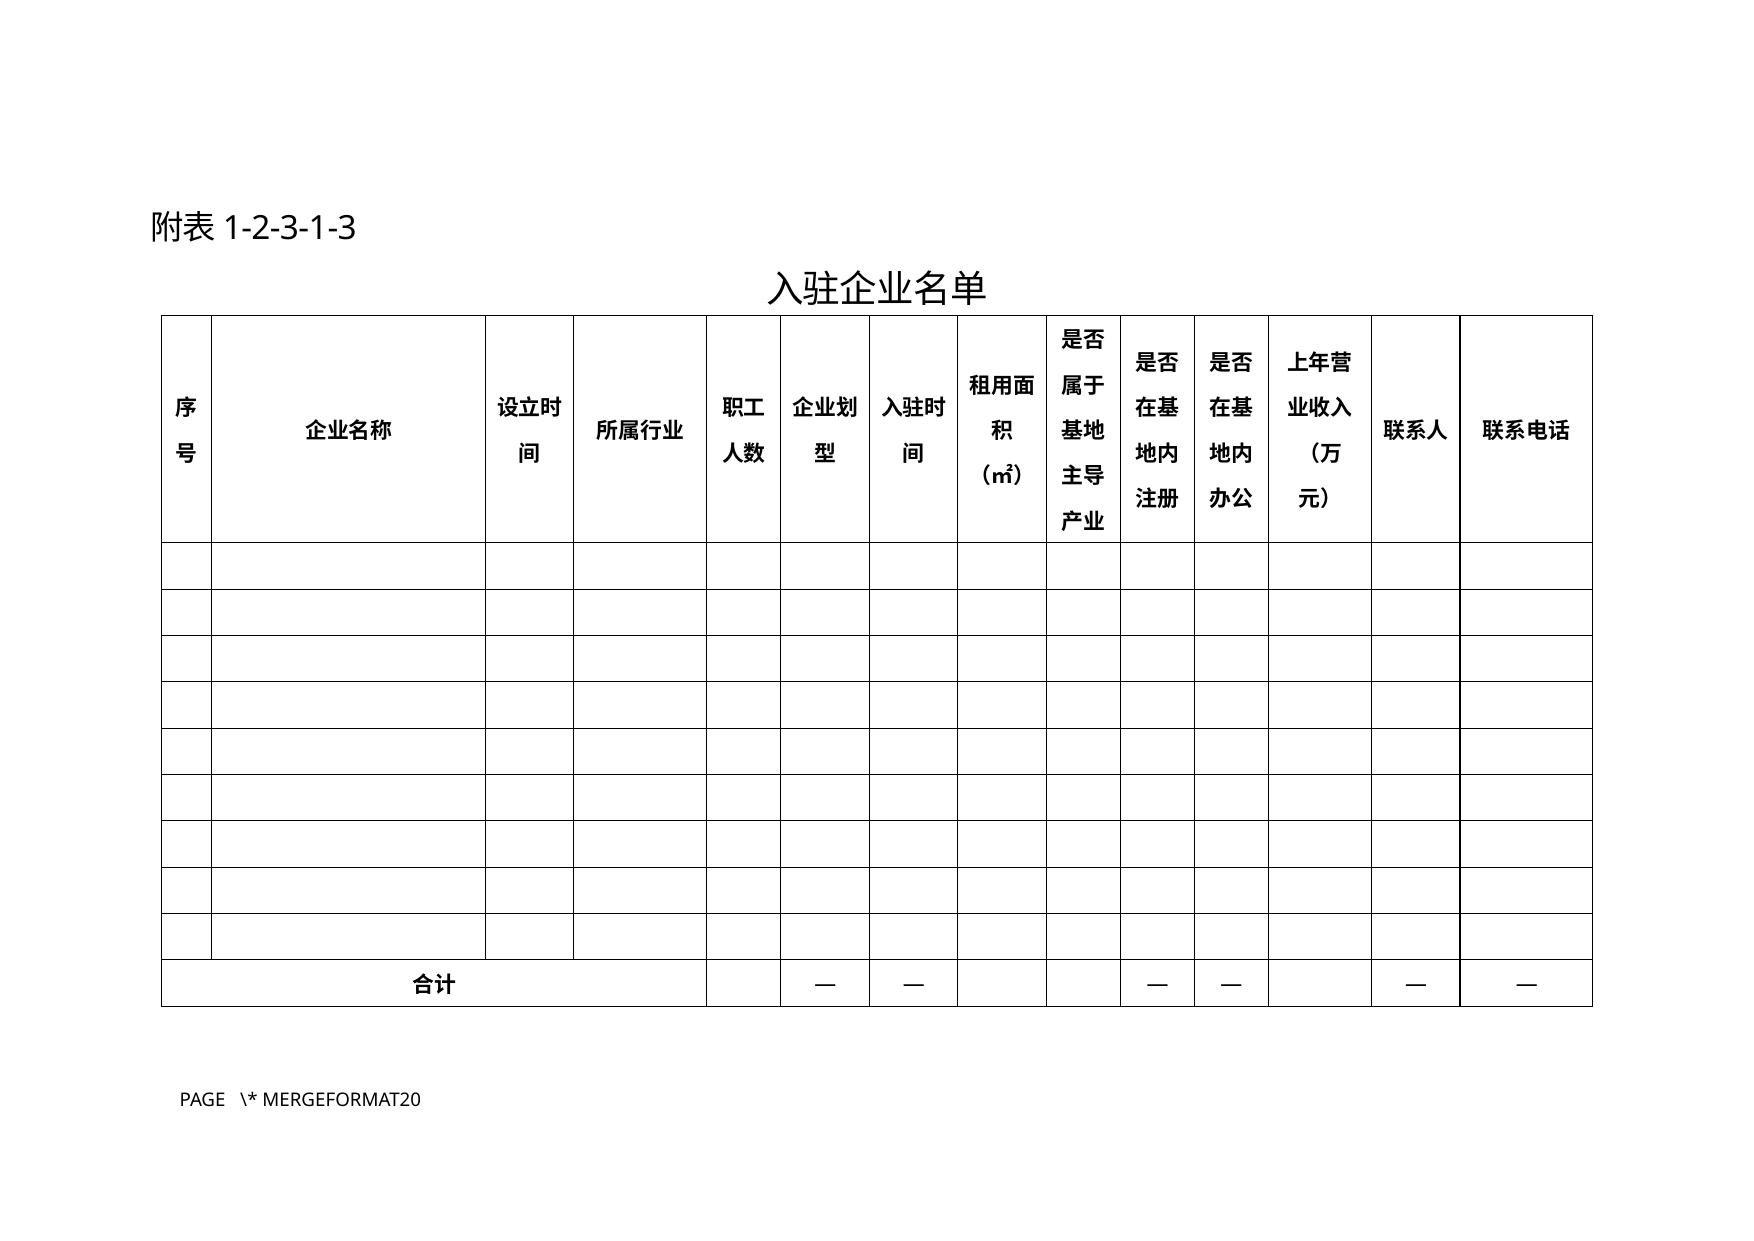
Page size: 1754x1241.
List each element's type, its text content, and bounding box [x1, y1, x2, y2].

table_cell [162, 821, 211, 867]
table_cell [1195, 590, 1268, 635]
table_cell [1195, 914, 1268, 959]
table_header 上年营业收入（万元） [1269, 316, 1371, 542]
table_cell [486, 729, 573, 774]
table_cell [1047, 543, 1120, 588]
table_cell [212, 775, 485, 820]
table_cell [212, 729, 485, 774]
table_cell [707, 775, 780, 820]
table_cell [574, 590, 706, 635]
table_cell [1121, 868, 1194, 913]
table_cell [1461, 682, 1592, 728]
table_cell [574, 914, 706, 959]
table_cell [1372, 682, 1459, 728]
table_cell [707, 868, 780, 913]
table_cell [1121, 636, 1194, 681]
table_cell [1372, 868, 1459, 913]
table_cell [1047, 914, 1120, 959]
table_cell [1269, 543, 1371, 588]
table_cell [707, 636, 780, 681]
table_header 租用面积（㎡） [958, 316, 1046, 542]
table_cell [958, 729, 1046, 774]
table_cell [1372, 914, 1459, 959]
table_cell [958, 960, 1046, 1006]
table_cell [1461, 821, 1592, 867]
table_cell — [781, 960, 869, 1006]
table_cell [1047, 821, 1120, 867]
table_header 职工人数 [707, 316, 780, 542]
table_header 入驻时间 [870, 316, 957, 542]
table_cell [574, 729, 706, 774]
table_cell [870, 636, 957, 681]
table_cell [870, 775, 957, 820]
table_cell [574, 821, 706, 867]
table_cell [486, 682, 573, 728]
table_cell [1269, 914, 1371, 959]
table_cell [958, 775, 1046, 820]
table_cell [1461, 775, 1592, 820]
table_cell [162, 682, 211, 728]
table_cell [1121, 775, 1194, 820]
table_cell [1121, 682, 1194, 728]
table_cell [212, 821, 485, 867]
table_cell [958, 914, 1046, 959]
table_cell [1047, 868, 1120, 913]
table_cell [486, 821, 573, 867]
table_cell [1047, 729, 1120, 774]
table_cell [1047, 590, 1120, 635]
table_cell [162, 914, 211, 959]
table_cell — [1121, 960, 1194, 1006]
table_cell — [1195, 960, 1268, 1006]
table_cell [486, 543, 573, 588]
table_cell [1269, 775, 1371, 820]
table_cell [1372, 729, 1459, 774]
table_cell [958, 543, 1046, 588]
table_cell [162, 775, 211, 820]
table_cell [1195, 868, 1268, 913]
table_cell [574, 868, 706, 913]
text 入驻企业名单 [150, 252, 1604, 314]
table_cell [870, 729, 957, 774]
table_cell [1269, 821, 1371, 867]
table_cell [212, 682, 485, 728]
table_cell [162, 590, 211, 635]
table_cell [1372, 821, 1459, 867]
table_cell [162, 636, 211, 681]
table_cell [212, 868, 485, 913]
table_cell [707, 590, 780, 635]
table_cell [1269, 590, 1371, 635]
text 附表1-2-3-1-3 [150, 189, 1604, 252]
table_cell [486, 636, 573, 681]
table_cell [486, 868, 573, 913]
table_header 序号 [162, 316, 211, 542]
table_cell [707, 682, 780, 728]
table_cell [162, 868, 211, 913]
table_cell [162, 543, 211, 588]
table_cell [781, 590, 869, 635]
table_cell [1047, 636, 1120, 681]
table_cell [1195, 729, 1268, 774]
table_header 是否属于基地主导产业 [1047, 316, 1120, 542]
table_cell [781, 636, 869, 681]
table_cell [958, 682, 1046, 728]
table_cell [1461, 729, 1592, 774]
table_cell [1195, 543, 1268, 588]
table_cell [707, 543, 780, 588]
table_cell [1047, 960, 1120, 1006]
table_cell [1461, 914, 1592, 959]
table_cell [1121, 729, 1194, 774]
table_cell [162, 729, 211, 774]
table_cell [870, 914, 957, 959]
table_cell [958, 590, 1046, 635]
table_cell [870, 868, 957, 913]
table_cell [1372, 636, 1459, 681]
table_cell [958, 868, 1046, 913]
table_cell [1195, 775, 1268, 820]
table_cell [1372, 590, 1459, 635]
table_header 企业名称 [212, 316, 485, 542]
table_cell — [870, 960, 957, 1006]
table_cell [958, 636, 1046, 681]
table_cell [781, 821, 869, 867]
table_cell [1195, 636, 1268, 681]
table_cell [1461, 543, 1592, 588]
table_cell — [1372, 960, 1459, 1006]
table_cell [958, 821, 1046, 867]
table_cell [1269, 868, 1371, 913]
table_cell [486, 775, 573, 820]
table_cell [781, 682, 869, 728]
table_cell [870, 682, 957, 728]
table_cell [1461, 590, 1592, 635]
table_cell [486, 914, 573, 959]
table_cell [212, 636, 485, 681]
table_cell [781, 914, 869, 959]
table_header 是否在基地内注册 [1121, 316, 1194, 542]
table_cell [781, 729, 869, 774]
table_header 所属行业 [574, 316, 706, 542]
table_header 联系人 [1372, 316, 1459, 542]
table_cell [1047, 682, 1120, 728]
table_cell [574, 682, 706, 728]
table_cell 合计 [162, 960, 706, 1006]
table_cell [486, 590, 573, 635]
table_cell — [1461, 960, 1592, 1006]
table_cell [1121, 543, 1194, 588]
table_cell [707, 914, 780, 959]
table_cell [870, 821, 957, 867]
table_cell [870, 590, 957, 635]
table_cell [1461, 868, 1592, 913]
table_header 设立时间 [486, 316, 573, 542]
table_cell [1269, 729, 1371, 774]
table_header 联系电话 [1461, 316, 1592, 542]
table_header 是否在基地内办公 [1195, 316, 1268, 542]
table_cell [707, 729, 780, 774]
table_cell [781, 543, 869, 588]
table_cell [574, 775, 706, 820]
table_cell [1195, 682, 1268, 728]
table_cell [212, 914, 485, 959]
table_cell [1121, 821, 1194, 867]
table_cell [781, 868, 869, 913]
table_cell [574, 543, 706, 588]
table_cell [707, 821, 780, 867]
table_cell [1269, 636, 1371, 681]
table_cell [1121, 914, 1194, 959]
table_cell [574, 636, 706, 681]
table_cell [781, 775, 869, 820]
table_cell [1269, 960, 1371, 1006]
table_cell [212, 590, 485, 635]
table_cell [870, 543, 957, 588]
table_cell [1372, 775, 1459, 820]
table_cell [1372, 543, 1459, 588]
table_cell [1121, 590, 1194, 635]
table_cell [707, 960, 780, 1006]
table_cell [1461, 636, 1592, 681]
table_cell [212, 543, 485, 588]
table_cell [1047, 775, 1120, 820]
table_cell [1269, 682, 1371, 728]
table_header 企业划型 [781, 316, 869, 542]
table_cell [1195, 821, 1268, 867]
